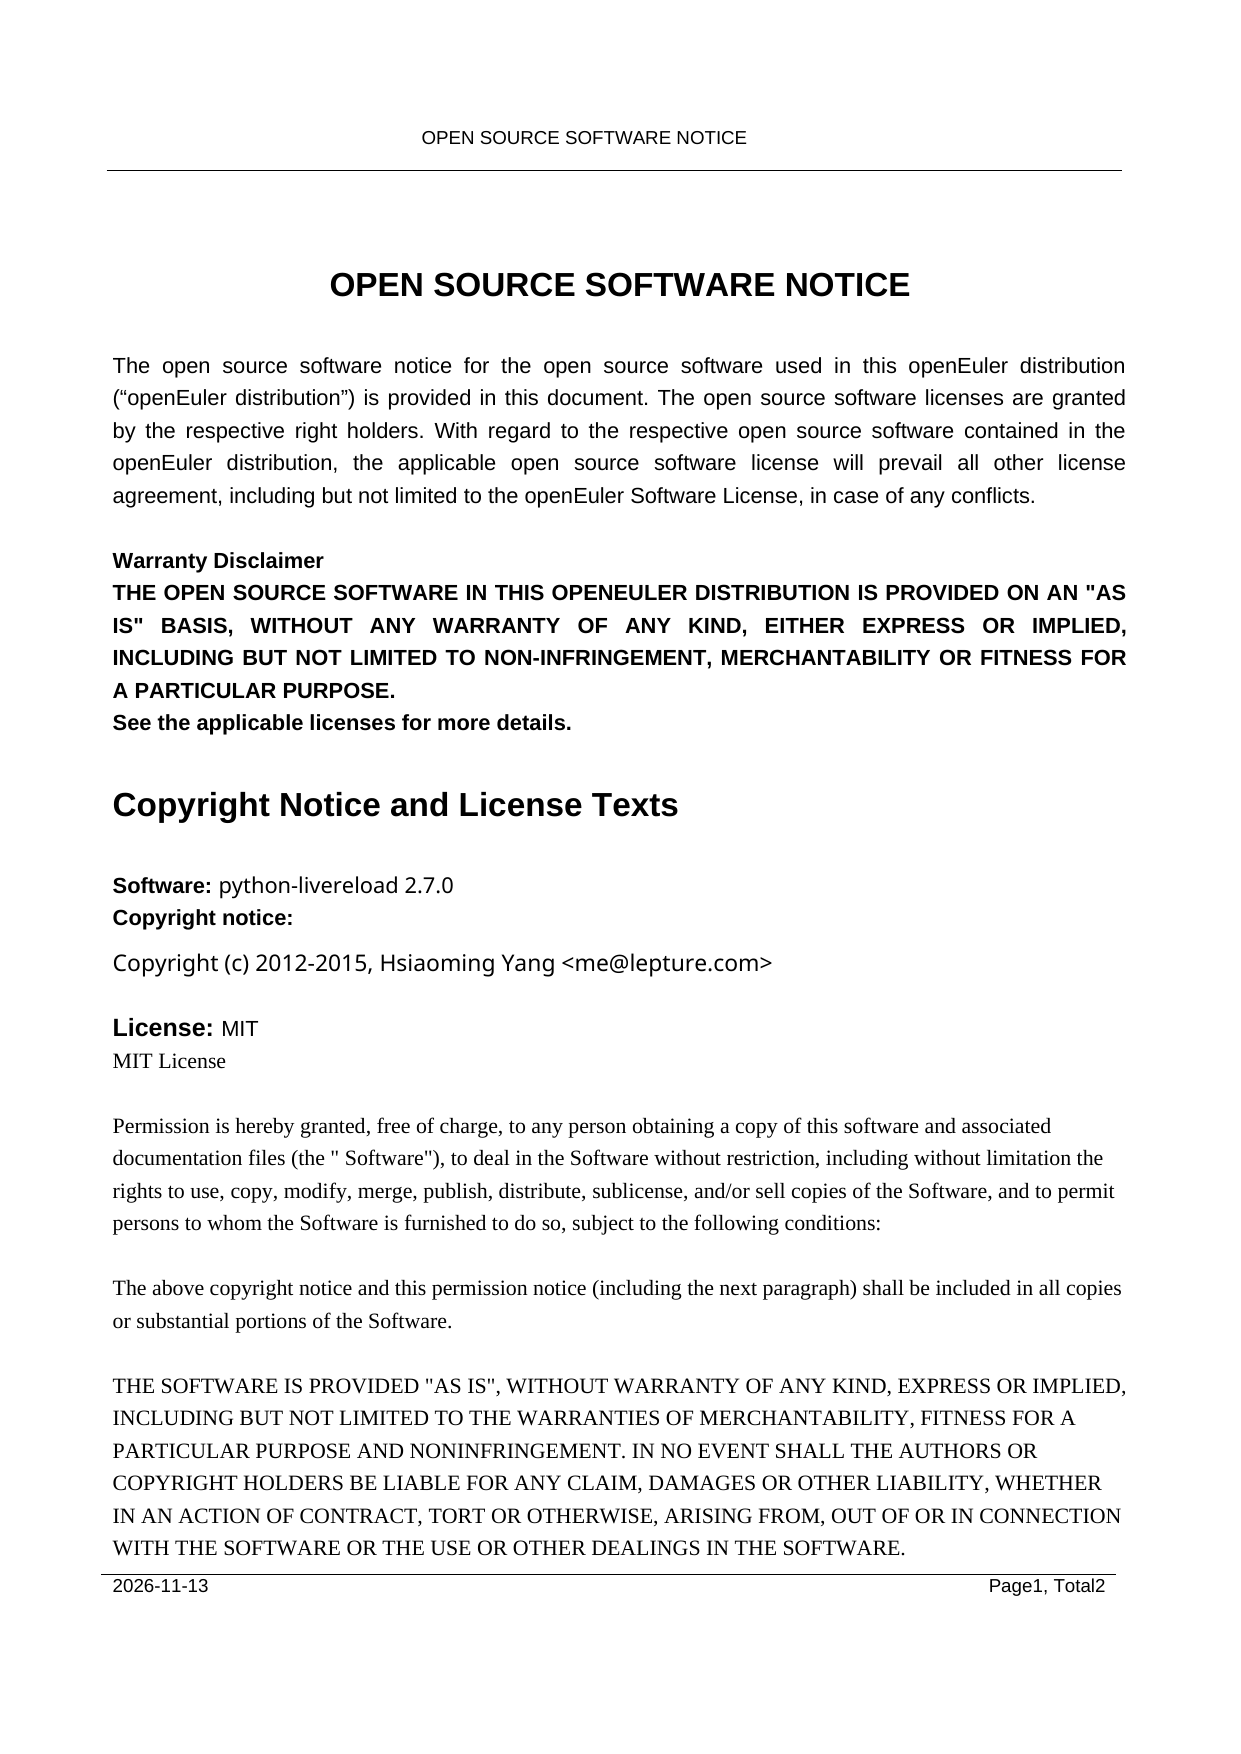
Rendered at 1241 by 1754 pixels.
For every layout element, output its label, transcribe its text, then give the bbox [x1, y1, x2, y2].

text License: MIT [112, 1012, 1128, 1044]
title Software: python-livereload 2.7.0 [112, 869, 1128, 901]
text The open source software notice for the open source software used in this openEuler distribution (“openEuler distribution”) is provided in this document. The open source software licenses are granted by the respective right holders. With regard to the respective open source software contained in the openEuler distribution, the applicable open source software license will prevail all other license agreement, including but not limited to the openEuler Software License, in case of any conflicts. [112, 349, 1128, 511]
text Copyright (c) 2012-2015, Hsiaoming Yang <me@lepture.com> [112, 947, 1128, 1012]
text Copyright Notice and License Texts [112, 771, 1128, 836]
text OPEN SOURCE SOFTWARE NOTICE [112, 251, 1128, 316]
text Warranty Disclaimer [112, 544, 1128, 576]
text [112, 1044, 1128, 1564]
text THE OPEN SOURCE SOFTWARE IN THIS OPENEULER DISTRIBUTION IS PROVIDED ON AN "AS IS" BASIS, WITHOUT ANY WARRANTY OF ANY KIND, EITHER EXPRESS OR IMPLIED, INCLUDING BUT NOT LIMITED TO NON-INFRINGEMENT, MERCHANTABILITY OR FITNESS FOR A PARTICULAR PURPOSE. See the applicable licenses for more details. [112, 576, 1128, 739]
text Copyright notice: [112, 901, 1128, 934]
